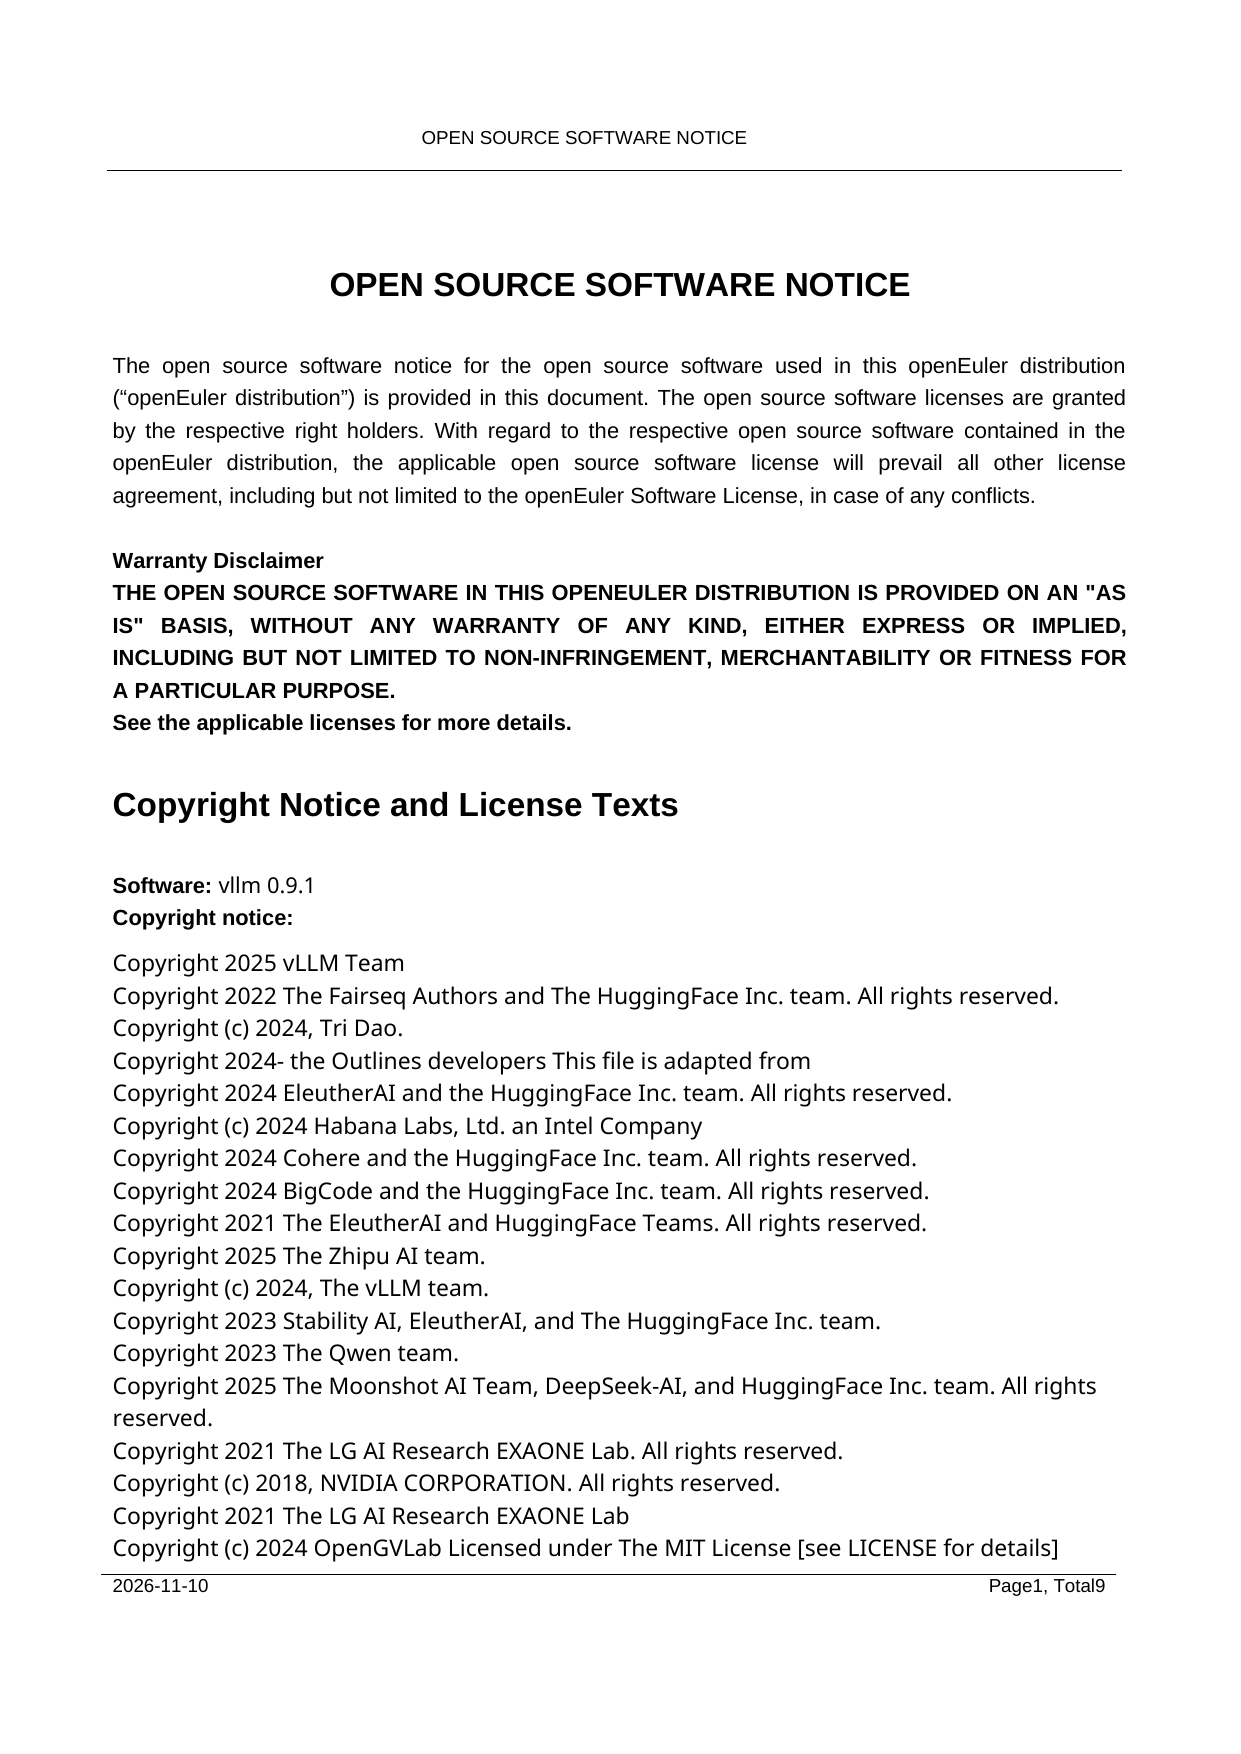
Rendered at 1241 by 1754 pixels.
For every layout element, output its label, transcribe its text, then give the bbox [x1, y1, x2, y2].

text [112, 947, 1128, 1564]
text OPEN SOURCE SOFTWARE NOTICE [112, 251, 1128, 316]
text Copyright notice: [112, 901, 1128, 934]
text Warranty Disclaimer [112, 544, 1128, 576]
title Software: vllm 0.9.1 [112, 869, 1128, 901]
text THE OPEN SOURCE SOFTWARE IN THIS OPENEULER DISTRIBUTION IS PROVIDED ON AN "AS IS" BASIS, WITHOUT ANY WARRANTY OF ANY KIND, EITHER EXPRESS OR IMPLIED, INCLUDING BUT NOT LIMITED TO NON-INFRINGEMENT, MERCHANTABILITY OR FITNESS FOR A PARTICULAR PURPOSE. See the applicable licenses for more details. [112, 576, 1128, 739]
text Copyright Notice and License Texts [112, 771, 1128, 836]
text The open source software notice for the open source software used in this openEuler distribution (“openEuler distribution”) is provided in this document. The open source software licenses are granted by the respective right holders. With regard to the respective open source software contained in the openEuler distribution, the applicable open source software license will prevail all other license agreement, including but not limited to the openEuler Software License, in case of any conflicts. [112, 349, 1128, 511]
